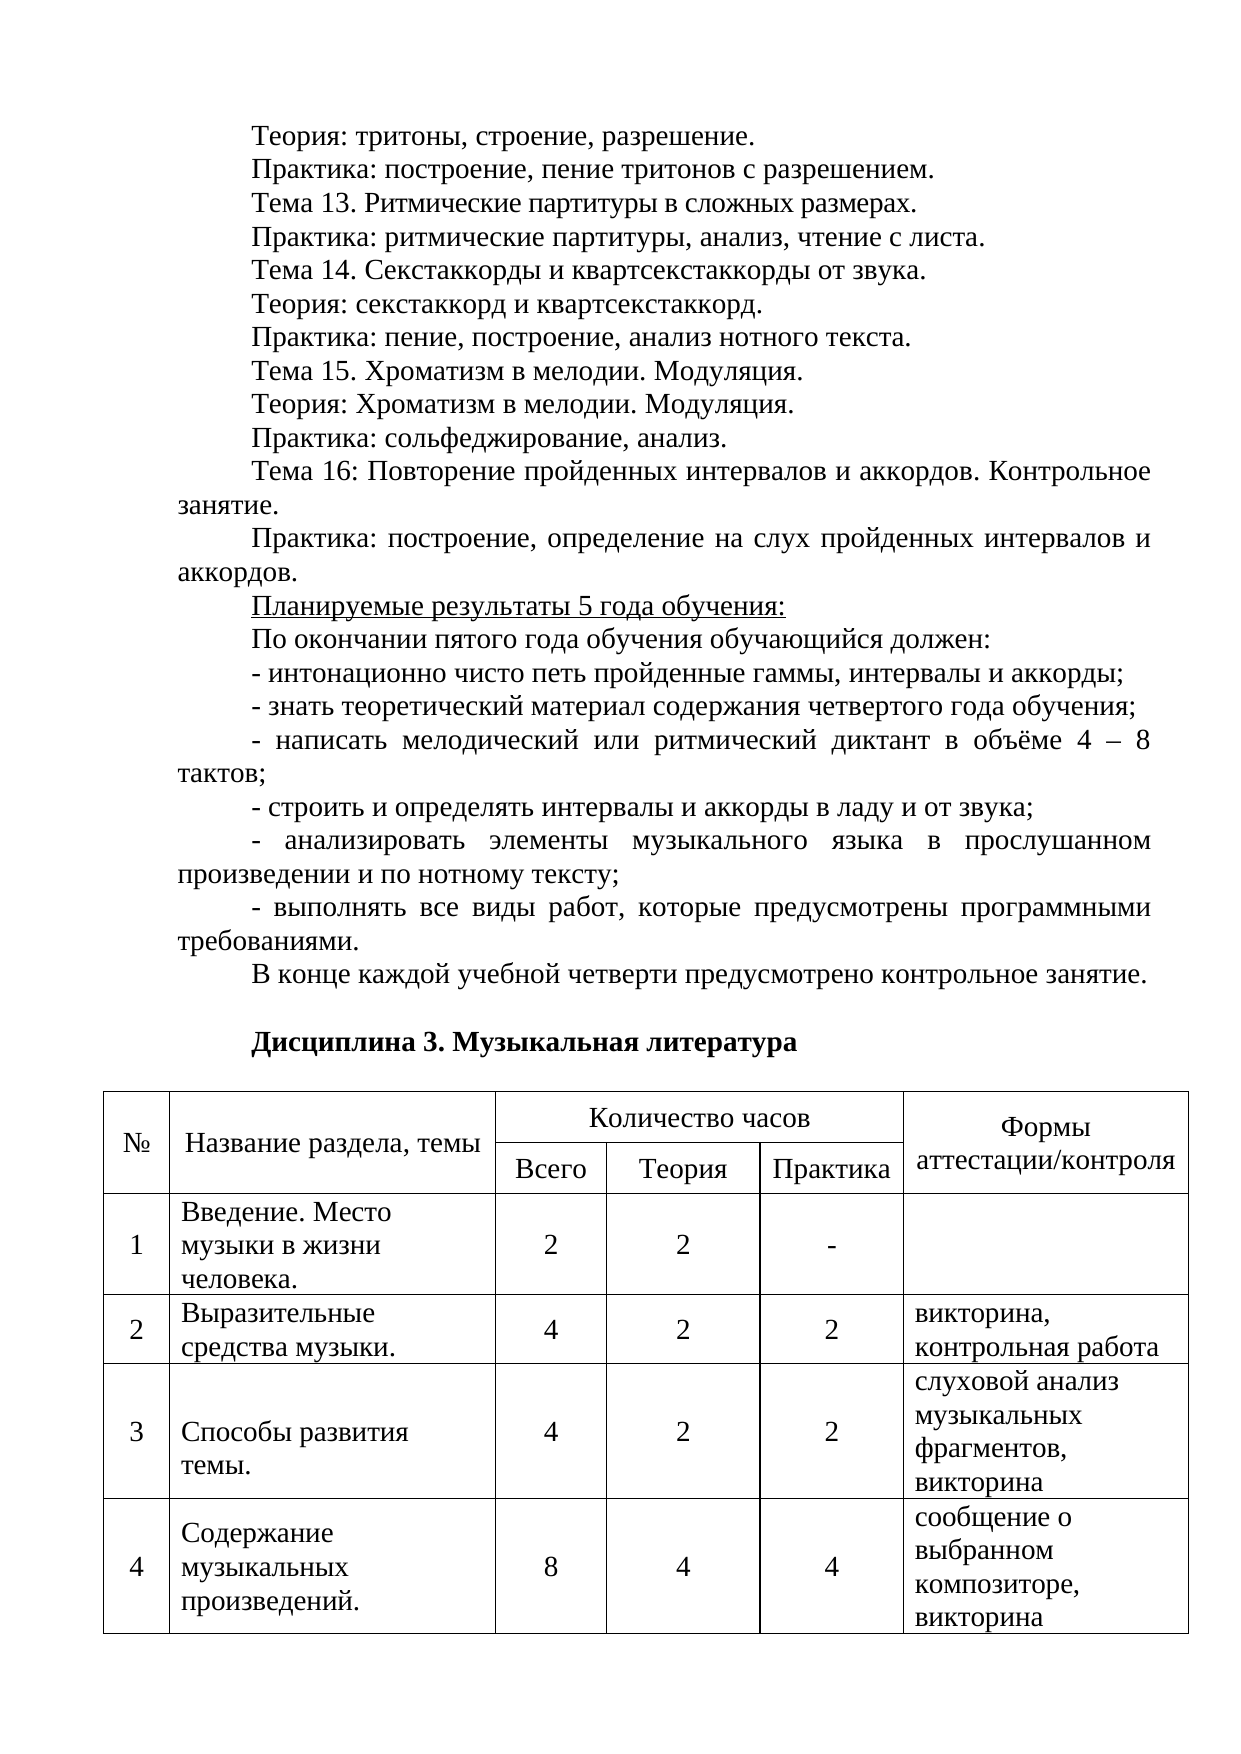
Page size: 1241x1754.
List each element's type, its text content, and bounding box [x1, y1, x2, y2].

table_cell Выразительные средства музыки. [170, 1295, 495, 1362]
table_cell 4 [104, 1499, 169, 1633]
text - написать мелодический или ритмический диктант в объёме 4 – 8 тактов; [177, 722, 1152, 789]
table_cell - [761, 1194, 903, 1294]
text - знать теоретический материал содержания четвертого года обучения; [177, 688, 1152, 722]
table_cell 2 [761, 1364, 903, 1498]
text Теория: секстаккорд и квартсекстаккорд. [177, 286, 1152, 319]
text Практика: сольфеджирование, анализ. [177, 420, 1152, 453]
table_cell Практика [761, 1143, 903, 1193]
text Планируемые результаты 5 года обучения: [177, 588, 1152, 621]
table_cell 1 [104, 1194, 169, 1294]
table_cell Содержание музыкальных произведений. [170, 1499, 495, 1633]
text - анализировать элементы музыкального языка в прослушанном произведении и по нотному тексту; [177, 822, 1152, 889]
table_cell слуховой анализ музыкальных фрагментов, викторина [904, 1364, 1188, 1498]
table_cell Всего [496, 1143, 606, 1193]
text Практика: построение, пение тритонов с разрешением. [177, 152, 1152, 185]
text Тема 16: Повторение пройденных интервалов и аккордов. Контрольное занятие. [177, 453, 1152, 521]
table_cell Теория [607, 1143, 759, 1193]
text Тема 13. Ритмические партитуры в сложных размерах. [177, 185, 1152, 219]
text В конце каждой учебной четверти предусмотрено контрольное занятие. [177, 957, 1152, 990]
table_cell 2 [761, 1295, 903, 1362]
table_cell викторина, контрольная работа [904, 1295, 1188, 1362]
text Практика: ритмические партитуры, анализ, чтение с листа. [177, 219, 1152, 252]
text Теория: Хроматизм в мелодии. Модуляция. [177, 386, 1152, 420]
text - строить и определять интервалы и аккорды в ладу и от звука; [177, 789, 1152, 822]
table_cell Способы развития темы. [170, 1364, 495, 1498]
table_cell 4 [496, 1364, 606, 1498]
text Дисциплина 3. Музыкальная литература [177, 1024, 1152, 1057]
text - выполнять все виды работ, которые предусмотрены программными требованиями. [177, 889, 1152, 957]
table_cell [904, 1194, 1188, 1294]
text Тема 15. Хроматизм в мелодии. Модуляция. [177, 353, 1152, 386]
table_cell 4 [607, 1499, 759, 1633]
text Практика: пение, построение, анализ нотного текста. [177, 319, 1152, 353]
table_cell 2 [496, 1194, 606, 1294]
table_header Формы аттестации/контроля [904, 1092, 1188, 1193]
table_cell сообщение о выбранном композиторе, викторина [904, 1499, 1188, 1633]
table_cell 4 [761, 1499, 903, 1633]
table_header № [104, 1092, 169, 1193]
table_cell 3 [104, 1364, 169, 1498]
text Теория: тритоны, строение, разрешение. [177, 118, 1152, 152]
text Тема 14. Секстаккорды и квартсекстаккорды от звука. [177, 252, 1152, 286]
table_cell 8 [496, 1499, 606, 1633]
table_cell Введение. Место музыки в жизни человека. [170, 1194, 495, 1294]
text - интонационно чисто петь пройденные гаммы, интервалы и аккорды; [177, 655, 1152, 688]
table_cell 2 [607, 1295, 759, 1362]
table_header Название раздела, темы [170, 1092, 495, 1193]
table_cell 2 [607, 1364, 759, 1498]
table_header Количество часов [496, 1092, 903, 1142]
text Практика: построение, определение на слух пройденных интервалов и аккордов. [177, 521, 1152, 588]
table_cell 4 [496, 1295, 606, 1362]
text По окончании пятого года обучения обучающийся должен: [177, 621, 1152, 655]
table_cell 2 [104, 1295, 169, 1362]
table_cell 2 [607, 1194, 759, 1294]
